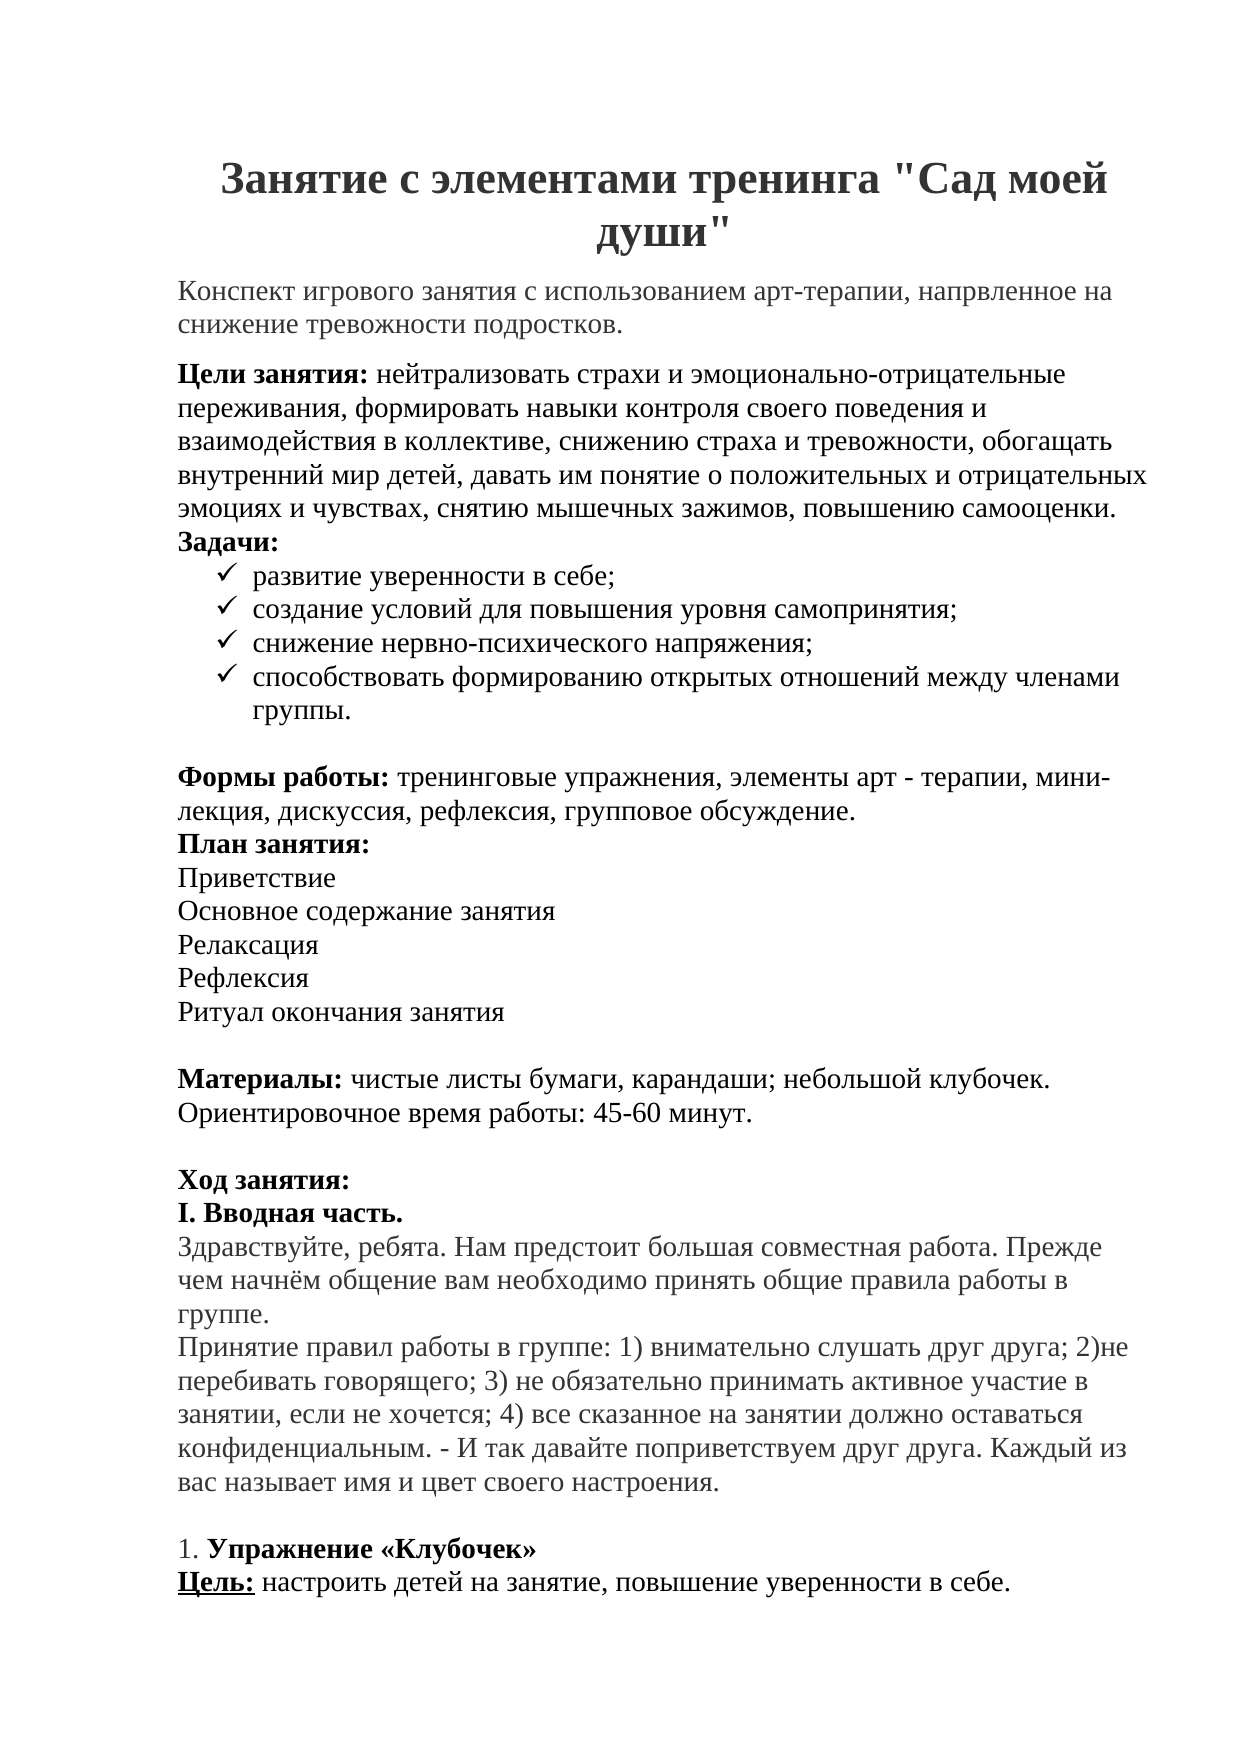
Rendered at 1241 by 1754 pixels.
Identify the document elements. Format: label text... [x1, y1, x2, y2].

text I. Вводная часть. [177, 1195, 1152, 1229]
text Релаксация [177, 927, 1152, 961]
text Принятие правил работы в группе: 1) внимательно слушать друг друга; 2)не перебивать говорящего; 3) не обязательно принимать активное участие в занятии, если не хочется; 4) все сказанное на занятии должно оставаться конфиденциальным. - И так давайте поприветствуем друг друга. Каждый из вас называет имя и цвет своего настроения. [177, 1329, 1152, 1497]
list развитие уверенности в себе; [215, 558, 1152, 591]
text Задачи: [177, 524, 1152, 558]
text Формы работы: тренинговые упражнения, элементы арт - терапии, мини-лекция, дискуссия, рефлексия, групповое обсуждение. [177, 759, 1152, 826]
text Цели занятия: нейтрализовать страхи и эмоционально-отрицательные переживания, формировать навыки контроля своего поведения и взаимодействия в коллективе, снижению страха и тревожности, обогащать внутренний мир детей, давать им понятие о положительных и отрицательных эмоциях и чувствах, снятию мышечных зажимов, повышению самооценки. [177, 356, 1152, 524]
text 1. Упражнение «Клубочек» [177, 1531, 1152, 1564]
text Ход занятия: [177, 1162, 1152, 1195]
text Рефлексия [177, 961, 1152, 994]
text Основное содержание занятия [177, 893, 1152, 927]
list снижение нервно-психического напряжения; [215, 625, 1152, 659]
text Цель: настроить детей на занятие, повышение уверенности в себе. [177, 1564, 1152, 1598]
text Занятие с элементами тренинга "Сад моей души" [177, 151, 1152, 256]
text Ритуал окончания занятия [177, 994, 1152, 1028]
text Здравствуйте, ребята. Нам предстоит большая совместная работа. Прежде чем начнём общение вам необходимо принять общие правила работы в группе. [177, 1229, 1152, 1329]
text Приветствие [177, 860, 1152, 893]
list способствовать формированию открытых отношений между членами группы. [215, 659, 1152, 726]
text Ориентировочное время работы: 45-60 минут. [177, 1095, 1152, 1128]
text Конспект игрового занятия с использованием арт-терапии, напрвленное на снижение тревожности подростков. [177, 273, 1152, 340]
list создание условий для повышения уровня самопринятия; [215, 591, 1152, 625]
text План занятия: [177, 826, 1152, 860]
text Материалы: чистые листы бумаги, карандаши; небольшой клубочек. [177, 1061, 1152, 1095]
